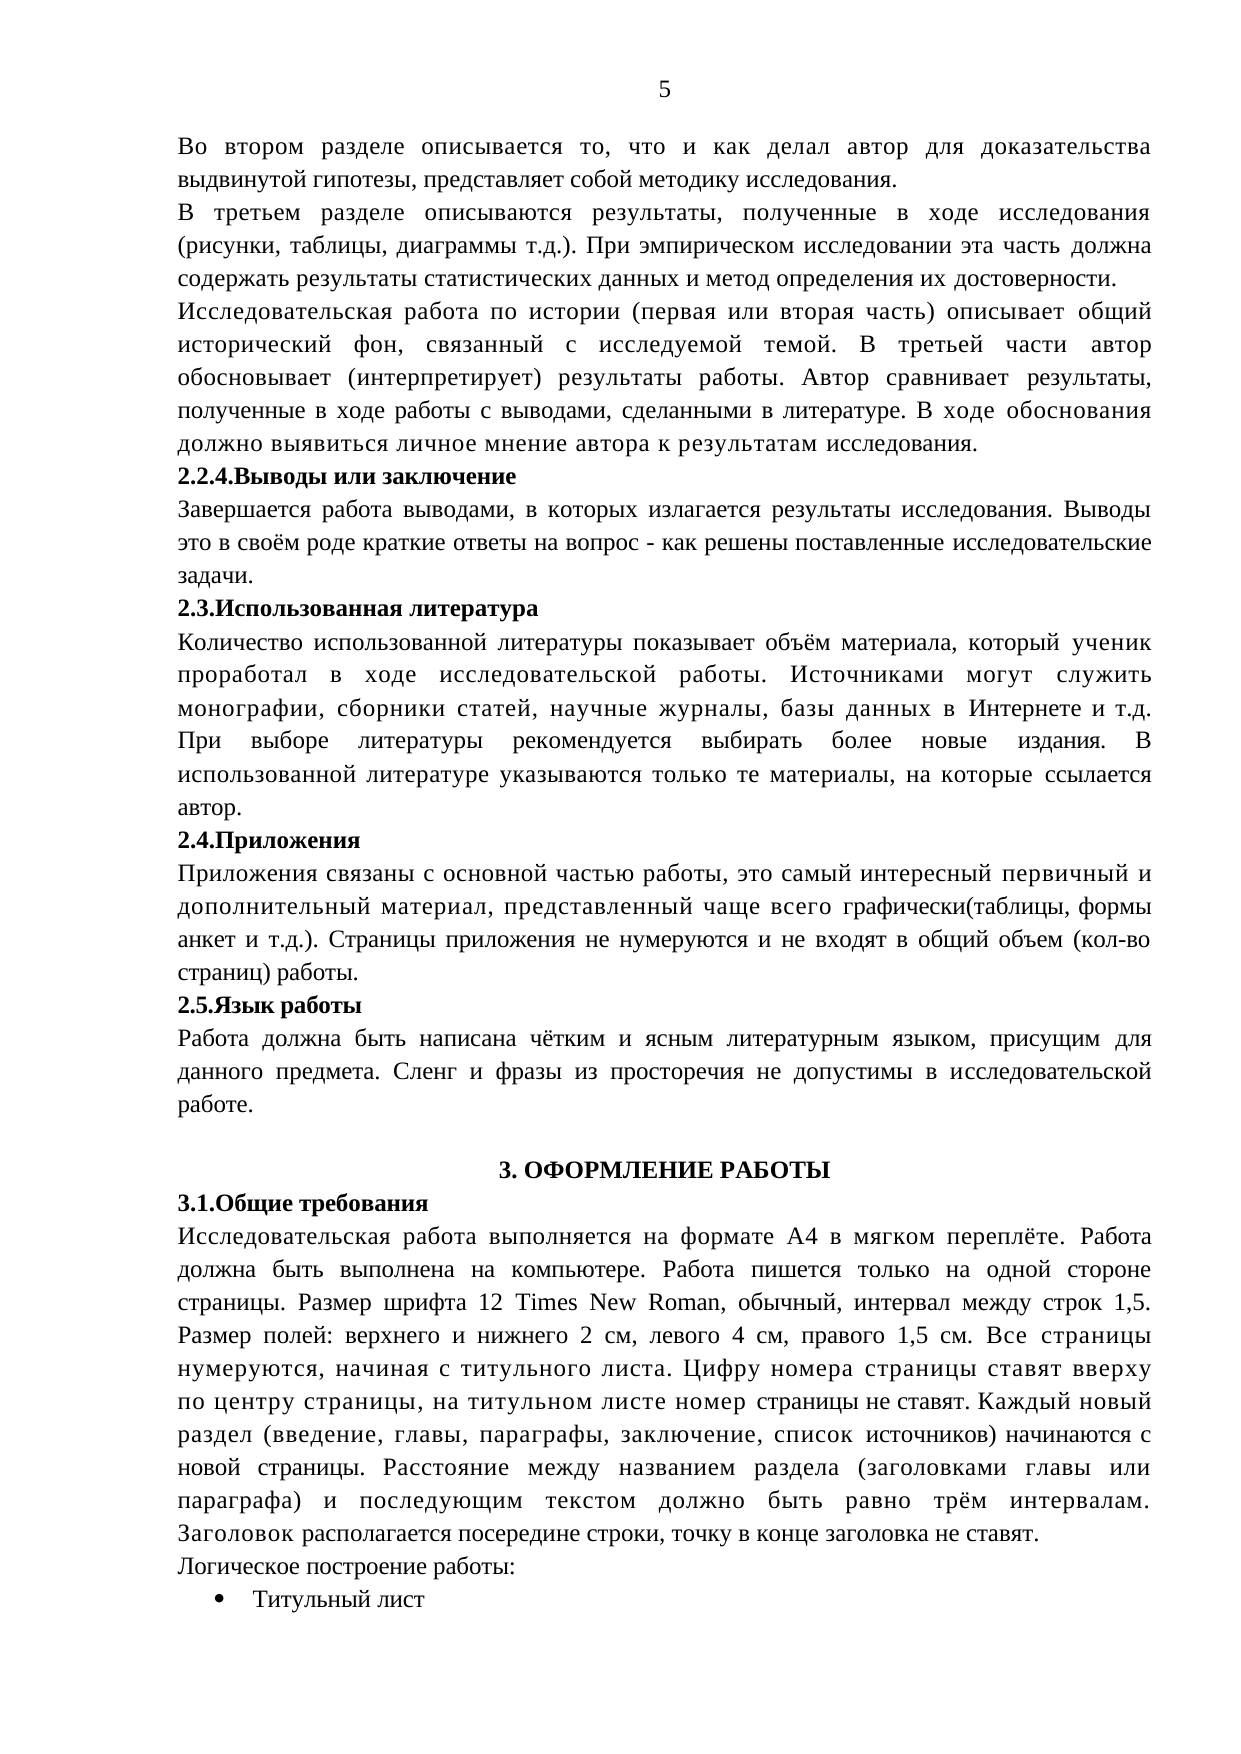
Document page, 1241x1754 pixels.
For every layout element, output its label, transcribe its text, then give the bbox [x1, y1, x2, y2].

text Завершается работа выводами, в которых излагается результаты исследования. Выводы это в своём роде краткие ответы на вопрос - как решены поставленные исследовательские задачи. [177, 494, 1152, 589]
text В третьем разделе описываются результаты, полученные в ходе исследования (рисунки, таблицы, диаграммы т.д.). При эмпирическом исследовании эта часть должна содержать результаты статистических данных и метод определения их достоверности. [177, 197, 1152, 292]
text 2.4.Приложения [177, 825, 1152, 853]
text Исследовательская работа выполняется на формате А4 в мягком переплёте. Работа должна быть выполнена на компьютере. Работа пишется только на одной стороне страницы. Размер шрифта 12 Times New Roman, обычный, интервал между строк 1,5. Размер полей: верхнего и нижнего 2 см, левого 4 см, правого 1,5 см. Все страницы нумеруются, начиная с титульного листа. Цифру номера страницы ставят вверху по центру страницы, на титульном листе номер страницы не ставят. Каждый новый раздел (введение, главы, параграфы, заключение, список источников) начинаются с новой страницы. Расстояние между названием раздела (заголовками главы или параграфа) и последующим текстом должно быть равно трём интервалам. Заголовок располагается посередине строки, точку в конце заголовка не ставят. [177, 1221, 1152, 1547]
text Приложения связаны с основной частью работы, это самый интересный первичный и дополнительный материал, представленный чаще всего графически(таблицы, формы анкет и т.д.). Страницы приложения не нумеруются и не входят в общий объем (кол-во страниц) работы. [177, 858, 1152, 986]
text 3.1.Общие требования [177, 1188, 1152, 1217]
text Исследовательская работа по истории (первая или вторая часть) описывает общий исторический фон, связанный с исследуемой темой. В третьей части автор обосновывает (интерпретирует) результаты работы. Автор сравнивает результаты, полученные в ходе работы с выводами, сделанными в литературе. В ходе обоснования должно выявиться личное мнение автора к результатам исследования. [177, 296, 1152, 457]
text Во втором разделе описывается то, что и как делал автор для доказательства выдвинутой гипотезы, представляет собой методику исследования. [177, 131, 1152, 193]
text Работа должна быть написана чётким и ясным литературным языком, присущим для данного предмета. Сленг и фразы из просторечия не допустимы в исследовательской работе. [177, 1023, 1152, 1118]
list Титульный лист [215, 1584, 1152, 1613]
text Логическое построение работы: [177, 1551, 1152, 1580]
text 3. ОФОРМЛЕНИЕ РАБОТЫ [177, 1155, 1152, 1184]
text Количество использованной литературы показывает объём материала, который ученик проработал в ходе исследовательской работы. Источниками могут служить монографии, сборники статей, научные журналы, базы данных в Интернете и т.д. При выборе литературы рекомендуется выбирать более новые издания. В использованной литературе указываются только те материалы, на которые ссылается автор. [177, 627, 1152, 820]
text 2.3.Использованная литература [177, 593, 1152, 622]
text 2.2.4.Выводы или заключение [177, 461, 1152, 490]
text 2.5.Язык работы [177, 990, 1152, 1018]
